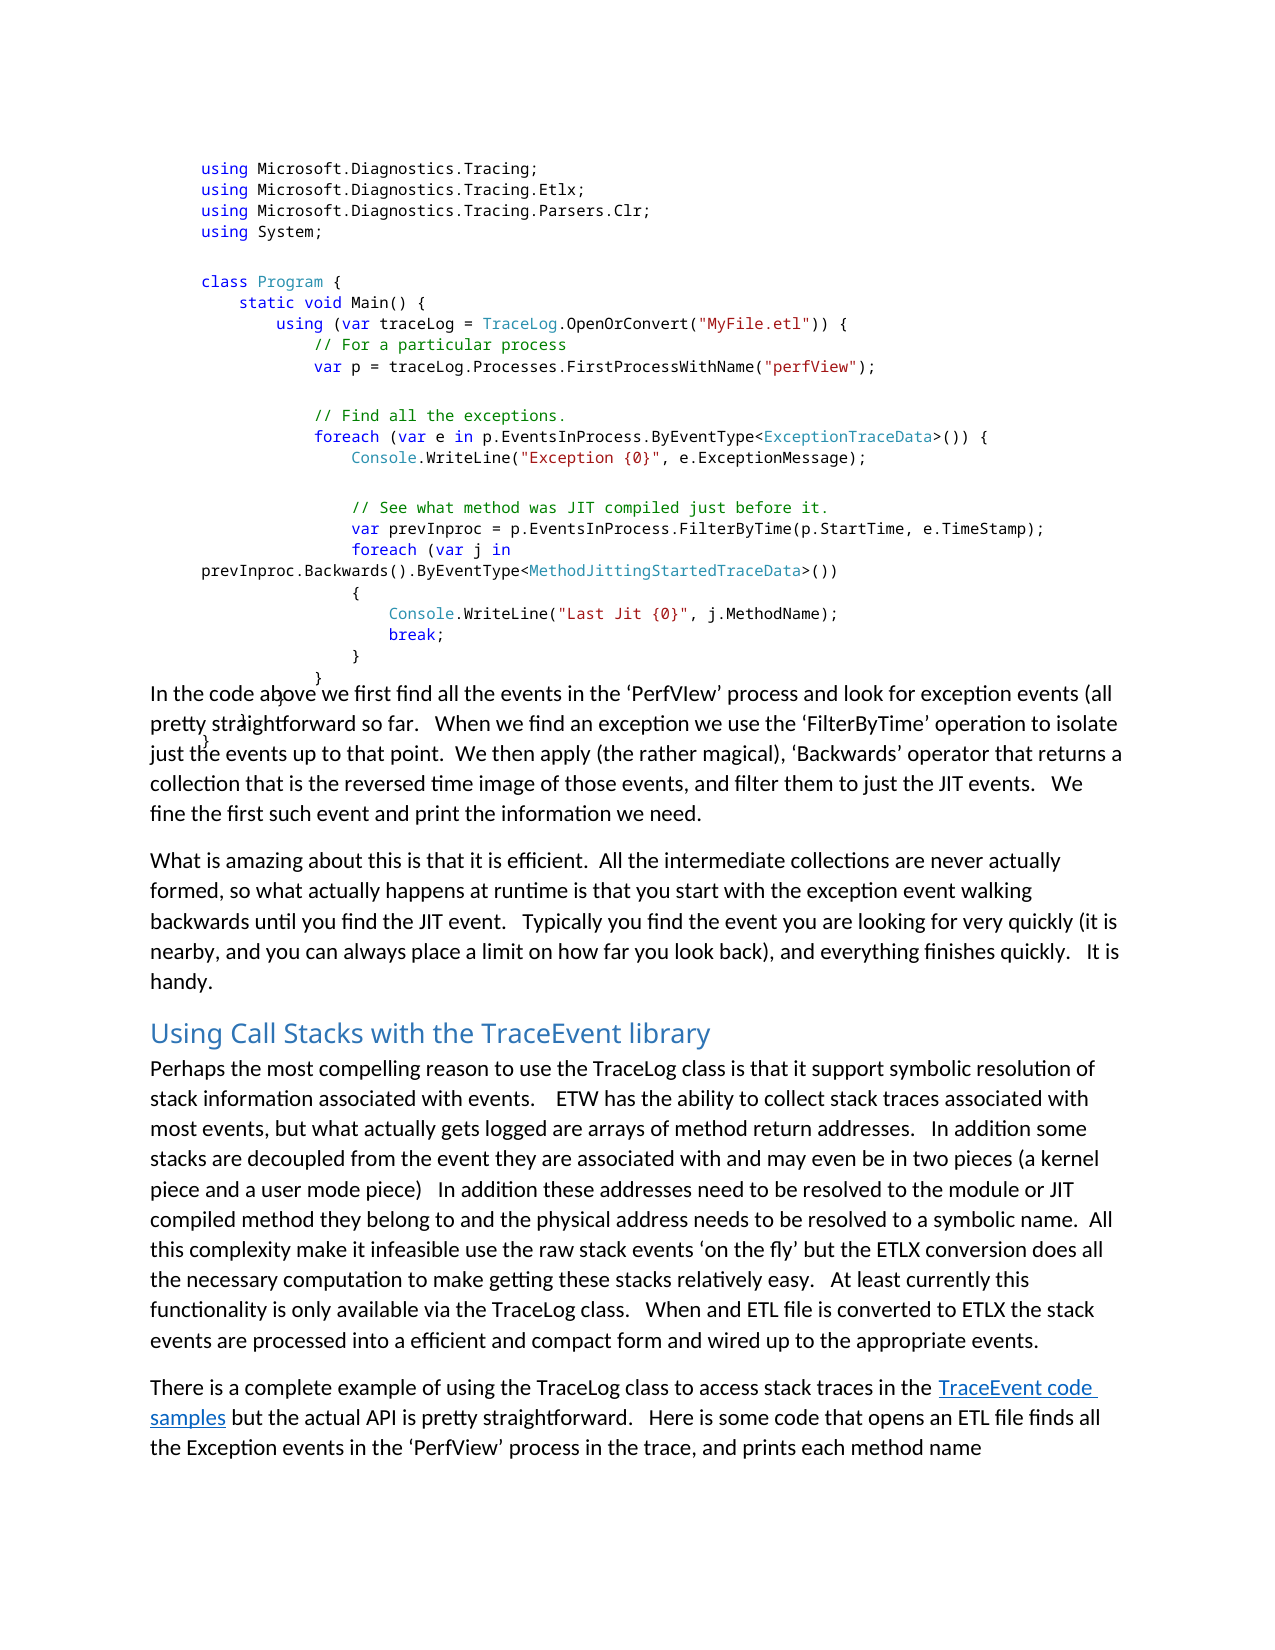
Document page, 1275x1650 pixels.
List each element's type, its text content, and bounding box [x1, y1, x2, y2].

text What is amazing about this is that it is efficient. All the intermediate collections are never actually formed, so what actually happens at runtime is that you start with the exception event walking backwards until you find the JIT event. Typically you find the event you are looking for very quickly (it is nearby, and you can always place a limit on how far you look back), and everything finishes quickly. It is handy. [150, 846, 1125, 995]
subtitle Using Call Stacks with the TraceEvent library [150, 1014, 1125, 1051]
text In the code above we first find all the events in the ‘PerfVIew’ process and look for exception events (all pretty straightforward so far. When we find an exception we use the ‘FilterByTime’ operation to isolate just the events up to that point. We then apply (the rather magical), ‘Backwards’ operator that returns a collection that is the reversed time image of those events, and filter them to just the JIT events. We fine the first such event and print the information we need. [150, 679, 1125, 827]
text Perhaps the most compelling reason to use the TraceLog class is that it support symbolic resolution of stack information associated with events. ETW has the ability to collect stack traces associated with most events, but what actually gets logged are arrays of method return addresses. In addition some stacks are decoupled from the event they are associated with and may even be in two pieces (a kernel piece and a user mode piece) In addition these addresses need to be resolved to the module or JIT compiled method they belong to and the physical address needs to be resolved to a symbolic name. All this complexity make it infeasible use the raw stack events ‘on the fly’ but the ETLX conversion does all the necessary computation to make getting these stacks relatively easy. At least currently this functionality is only available via the TraceLog class. When and ETL file is converted to ETLX the stack events are processed into a efficient and compact form and wired up to the appropriate events. [150, 1054, 1125, 1354]
text There is a complete example of using the TraceLog class to access stack traces in the TraceEvent code samples but the actual API is pretty straightforward. Here is some code that opens an ETL file finds all the Exception events in the ‘PerfView’ process in the trace, and prints each method name [150, 1373, 1125, 1461]
